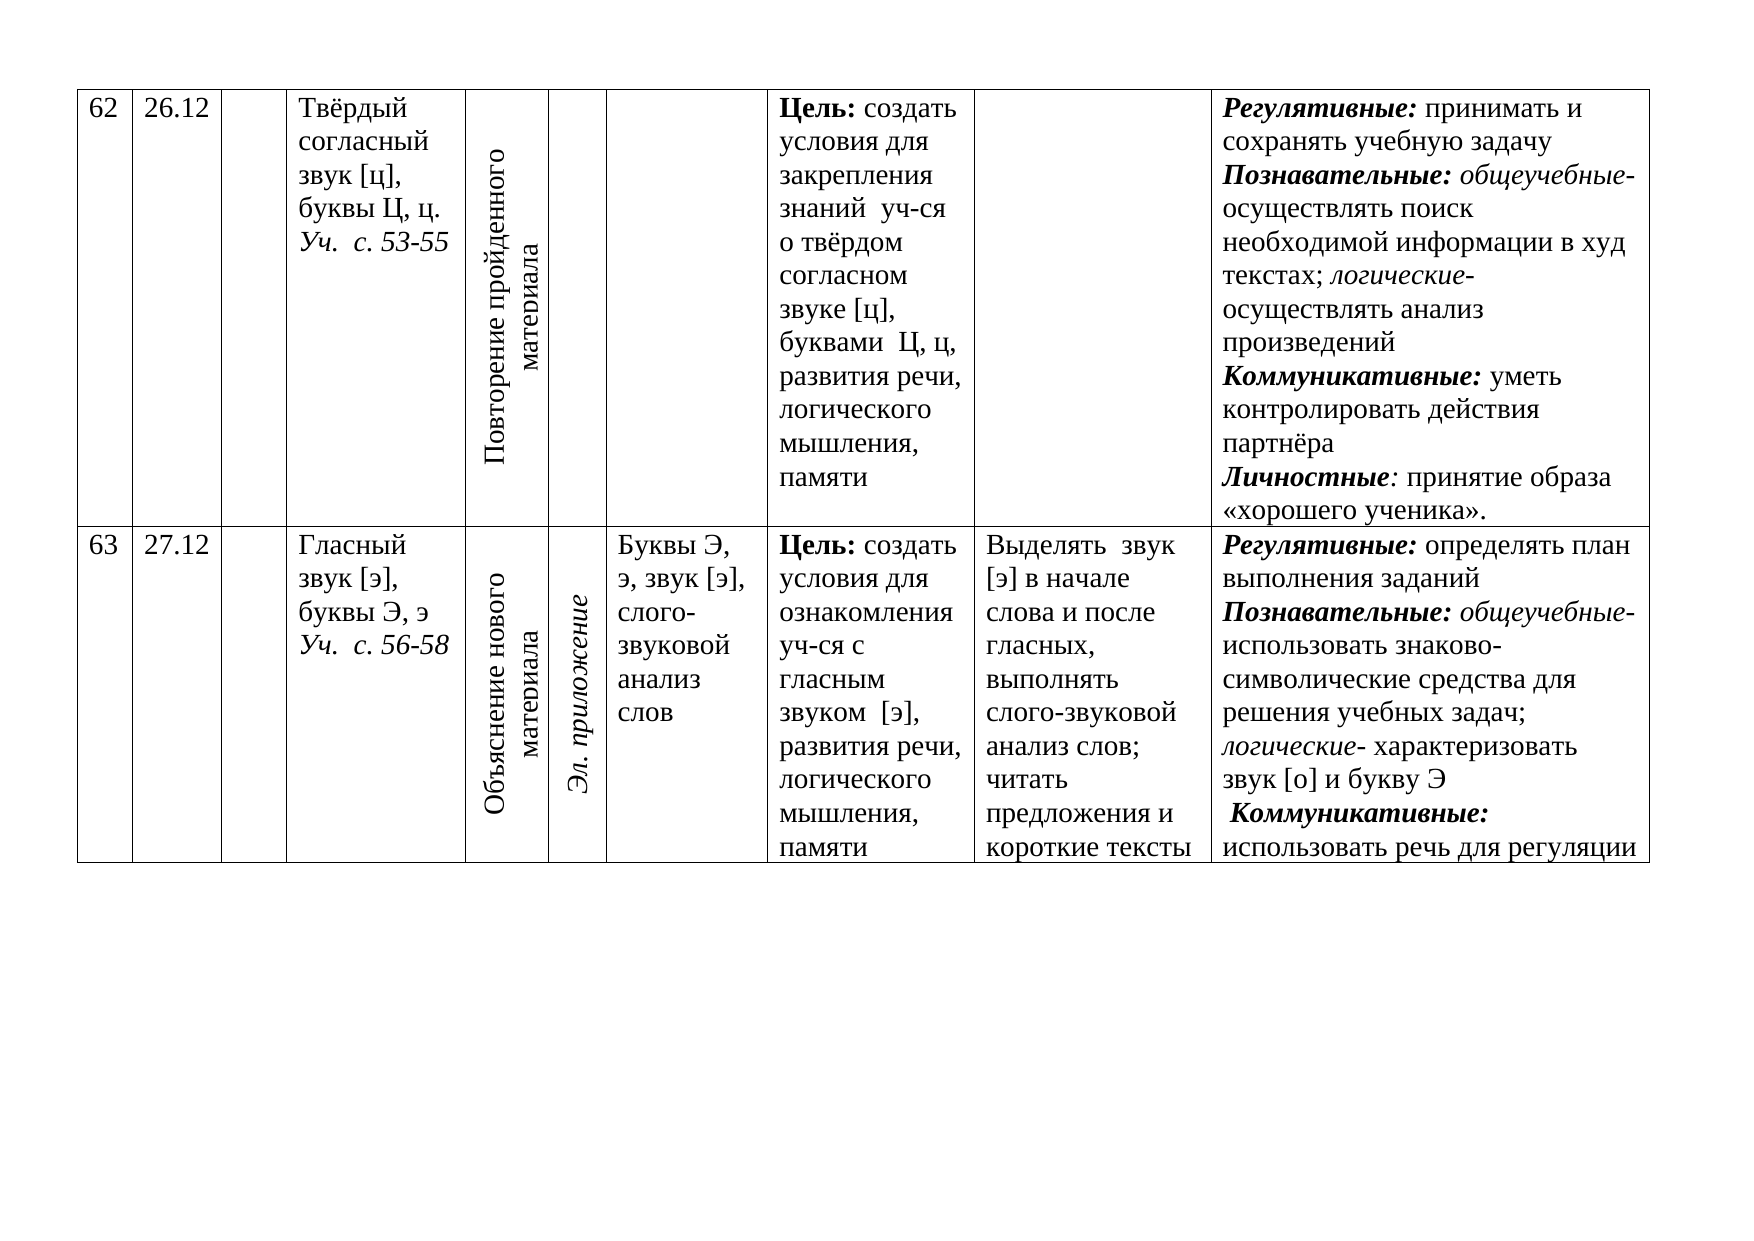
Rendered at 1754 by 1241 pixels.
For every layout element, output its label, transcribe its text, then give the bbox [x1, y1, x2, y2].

table_cell Цель: создать условия для ознакомления уч-ся с гласным звуком [э], развития речи, логического мышления, памяти [768, 527, 974, 862]
table_cell 63 [78, 527, 132, 862]
table_cell Эл. приложение [549, 527, 606, 862]
table_cell Объяснение нового материала [466, 527, 548, 862]
table_cell Регулятивные: определять план выполнения заданий Познавательные: общеучебные- использовать знаково-символические средства для решения учебных задач; логические- характеризовать звук [о] и букву Э Коммуникативные: использовать речь для регуляции своего действия Личностные: мотивация учебной деятельности [1212, 527, 1649, 862]
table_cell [607, 90, 767, 526]
table_cell Буквы Э, э, звук [э], слого-звуковой анализ слов [607, 527, 767, 862]
table_cell [222, 90, 286, 526]
table_cell Гласный звук [э], буквы Э, э Уч. с. 56-58 [287, 527, 465, 862]
table_cell [222, 527, 286, 862]
table_cell 26.12 [133, 90, 221, 526]
table_cell Повторение пройденного материала [466, 90, 548, 526]
table_cell 62 [78, 90, 132, 526]
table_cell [975, 90, 1211, 526]
table_cell Твёрдый согласный звук [ц], буквы Ц, ц. Уч. с. 53-55 [287, 90, 465, 526]
table_cell 27.12 [133, 527, 221, 862]
table_cell Выделять звук [э] в начале слова и после гласных, выполнять слого-звуковой анализ слов; читать предложения и короткие тексты [975, 527, 1211, 862]
table_cell Цель: создать условия для закрепления знаний уч-ся о твёрдом согласном звуке [ц], буквами Ц, ц, развития речи, логического мышления, памяти [768, 90, 974, 526]
table_cell Регулятивные: принимать и сохранять учебную задачу Познавательные: общеучебные- осуществлять поиск необходимой информации в худ текстах; логические- осуществлять анализ произведений Коммуникативные: уметь контролировать действия партнёра Личностные: принятие образа «хорошего ученика». [1212, 90, 1649, 526]
